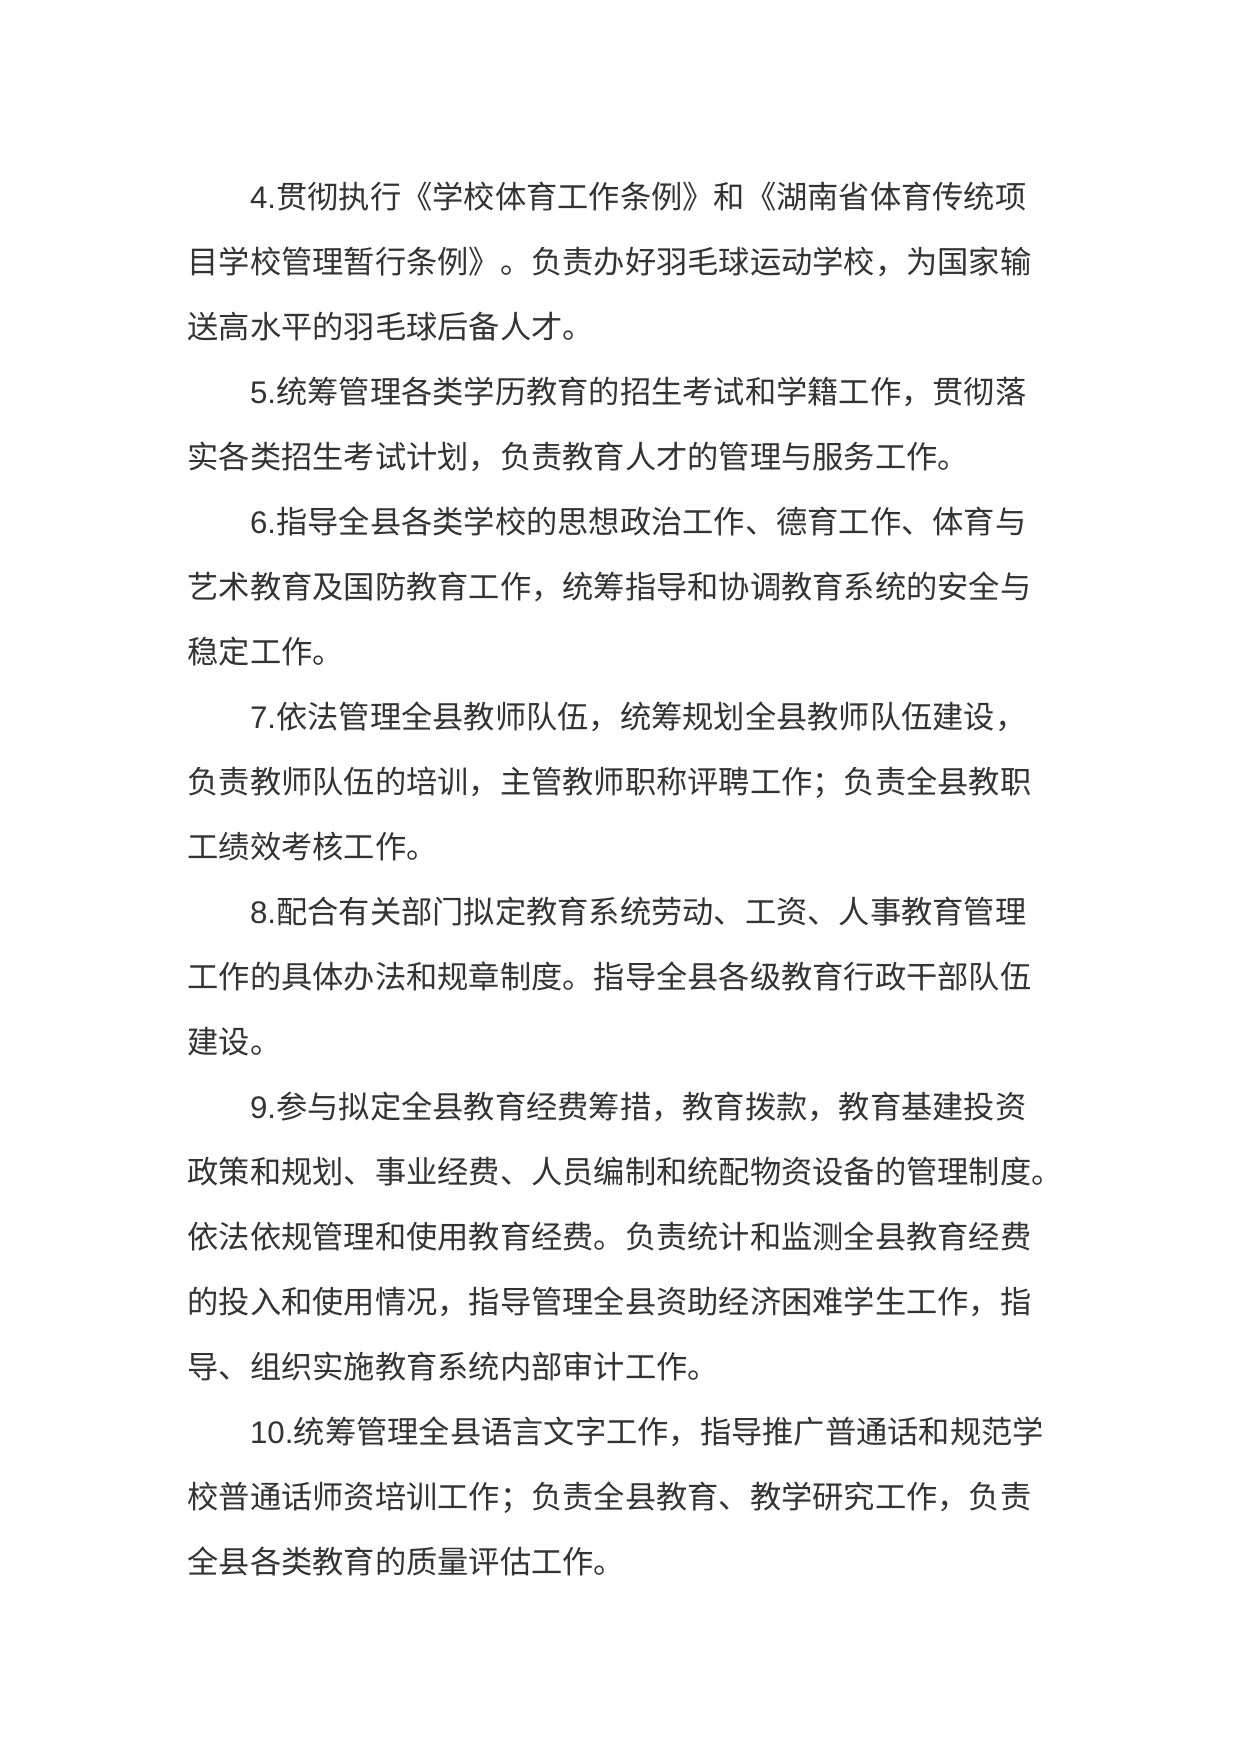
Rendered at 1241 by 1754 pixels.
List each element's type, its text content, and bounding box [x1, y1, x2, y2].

text 6.指导全县各类学校的思想政治工作、德育工作、体育与艺术教育及国防教育工作，统筹指导和协调教育系统的安全与稳定工作。 [187, 487, 1053, 682]
text 4.贯彻执行《学校体育工作条例》和《湖南省体育传统项目学校管理暂行条例》。负责办好羽毛球运动学校，为国家输送高水平的羽毛球后备人才。 [187, 162, 1053, 357]
text 10.统筹管理全县语言文字工作，指导推广普通话和规范学校普通话师资培训工作；负责全县教育、教学研究工作，负责全县各类教育的质量评估工作。 [187, 1397, 1053, 1592]
text 8.配合有关部门拟定教育系统劳动、工资、人事教育管理工作的具体办法和规章制度。指导全县各级教育行政干部队伍建设。 [187, 877, 1053, 1072]
text 9.参与拟定全县教育经费筹措，教育拨款，教育基建投资政策和规划、事业经费、人员编制和统配物资设备的管理制度。依法依规管理和使用教育经费。负责统计和监测全县教育经费的投入和使用情况，指导管理全县资助经济困难学生工作，指导、组织实施教育系统内部审计工作。 [187, 1072, 1053, 1397]
text 7.依法管理全县教师队伍，统筹规划全县教师队伍建设，负责教师队伍的培训，主管教师职称评聘工作；负责全县教职工绩效考核工作。 [187, 682, 1053, 877]
text 5.统筹管理各类学历教育的招生考试和学籍工作，贯彻落实各类招生考试计划，负责教育人才的管理与服务工作。 [187, 357, 1053, 487]
